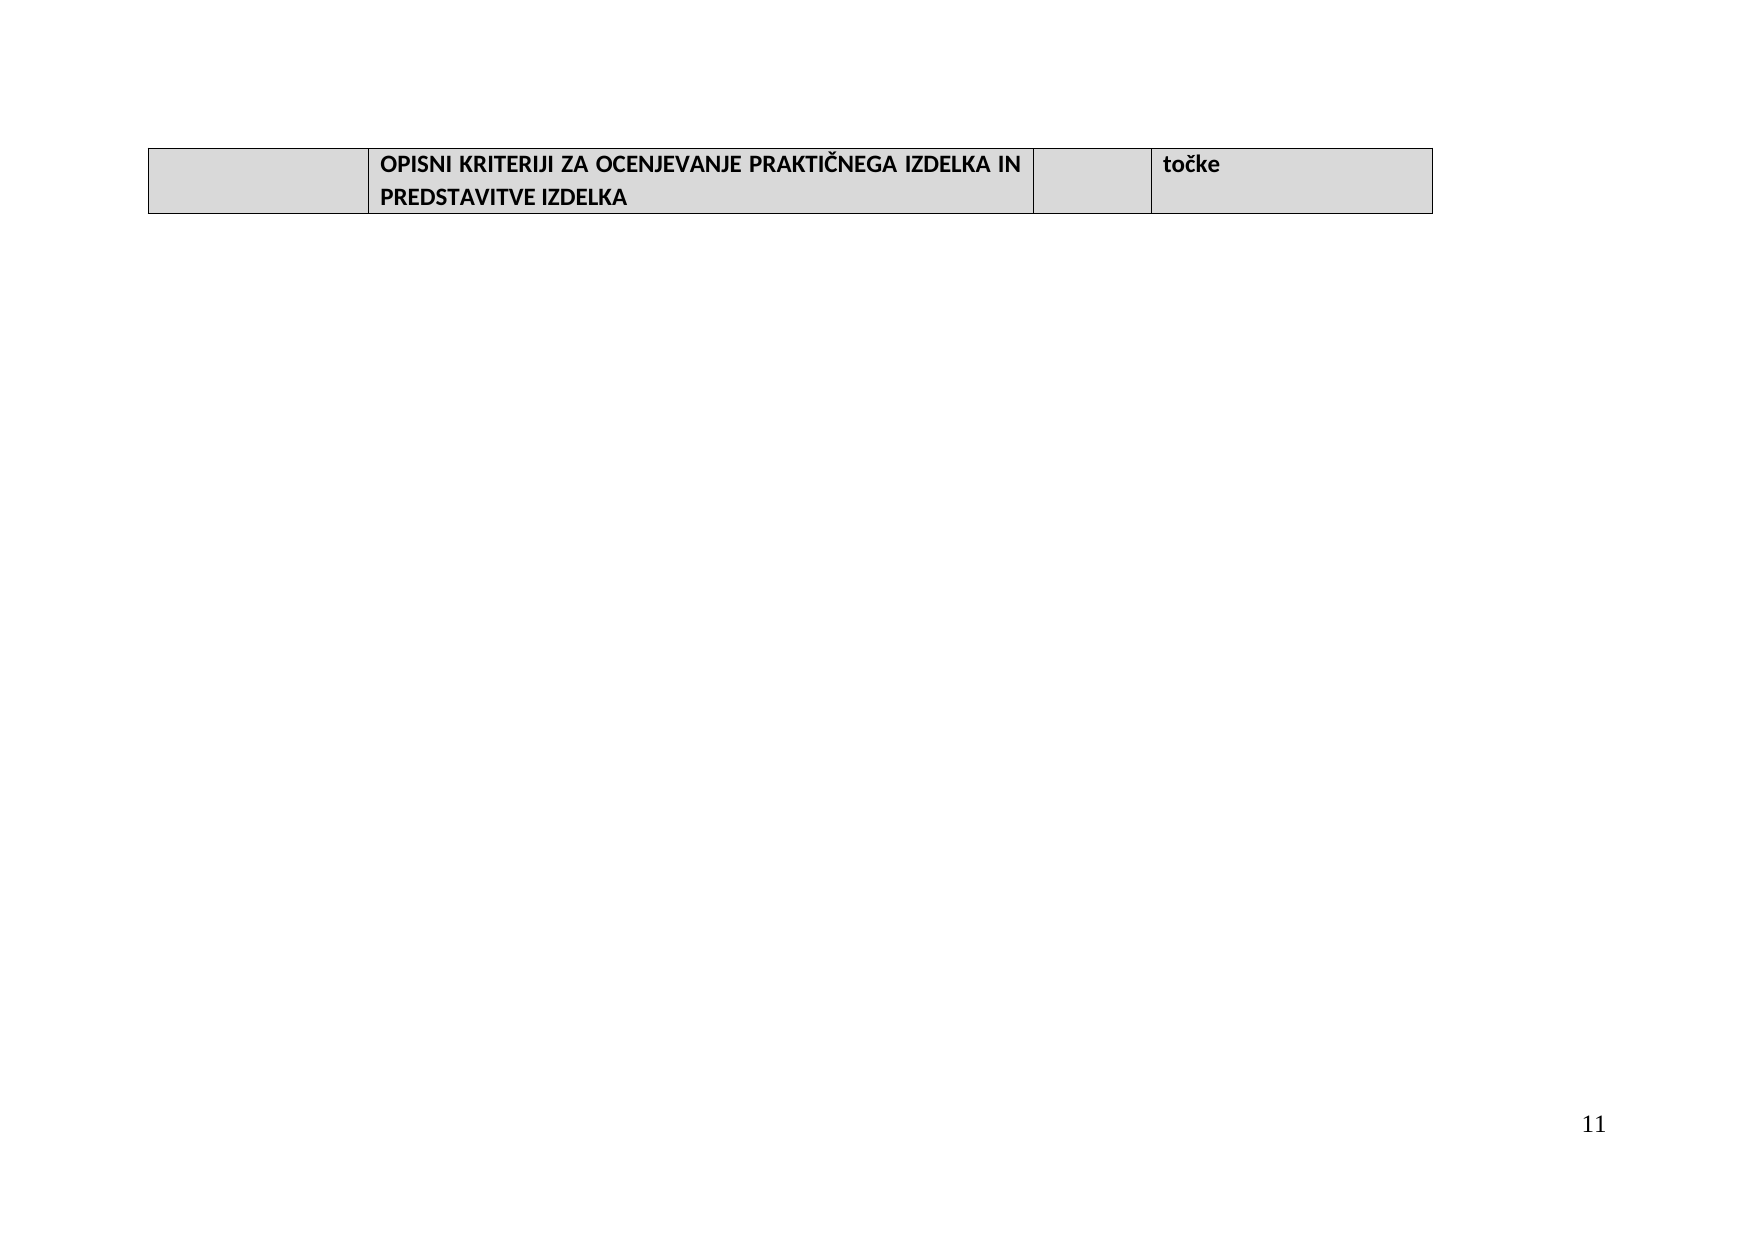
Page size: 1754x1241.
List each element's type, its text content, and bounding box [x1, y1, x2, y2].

table_header [149, 149, 368, 213]
table_header OPISNI KRITERIJI ZA OCENJEVANJE PRAKTIČNEGA IZDELKA IN PREDSTAVITVE IZDELKA [369, 149, 1033, 213]
table_header točke [1152, 149, 1432, 213]
table_header [1034, 149, 1151, 213]
